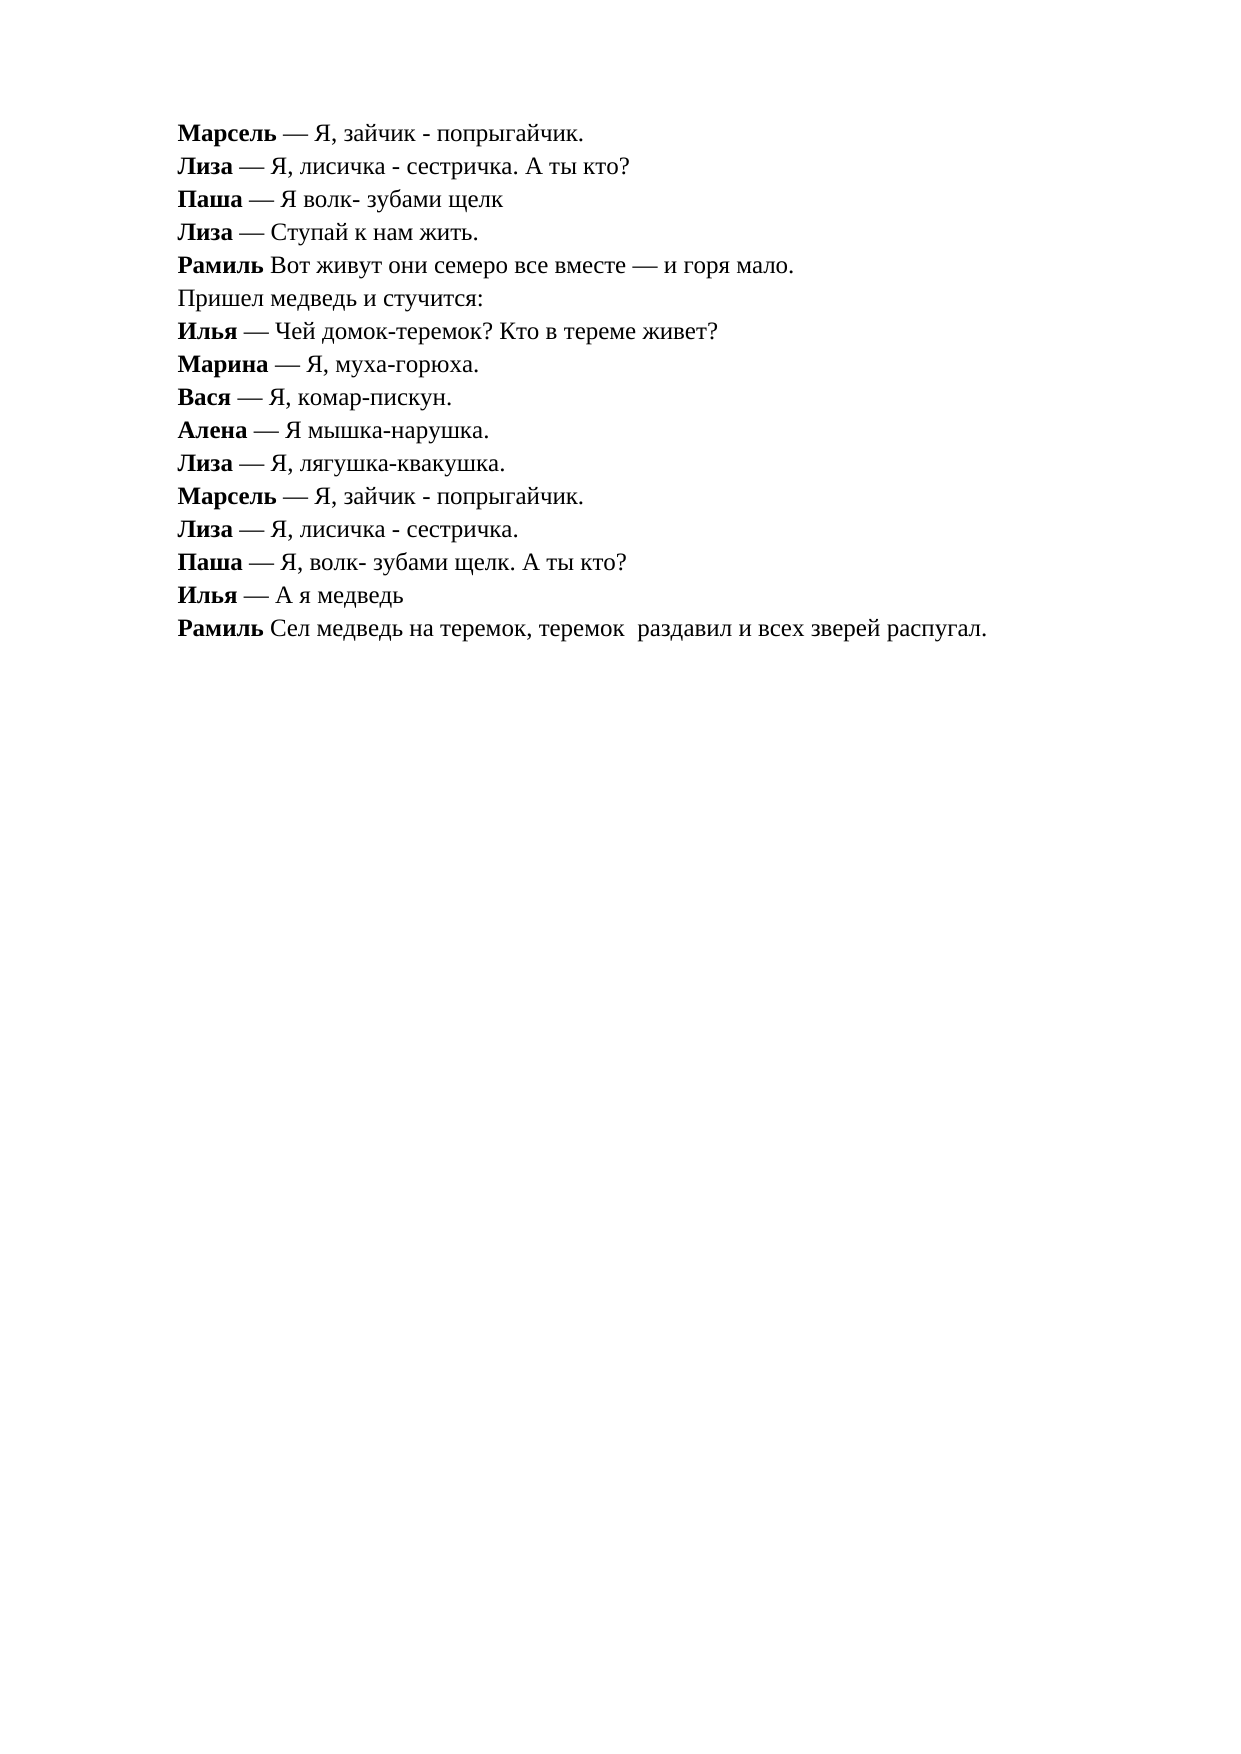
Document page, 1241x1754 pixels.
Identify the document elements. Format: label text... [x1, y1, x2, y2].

text Лиза — Я, лисичка - сестричка. [177, 514, 1152, 543]
text Марсель — Я, зайчик - попрыгайчик. [177, 481, 1152, 510]
text Марсель — Я, зайчик - попрыгайчик. [177, 118, 1152, 147]
text Лиза — Я, лисичка - сестричка. А ты кто? [177, 151, 1152, 180]
text Вася — Я, комар-пискун. [177, 382, 1152, 411]
text Лиза — Я, лягушка-квакушка. [177, 448, 1152, 477]
text Паша — Я волк- зубами щелк [177, 184, 1152, 213]
text Лиза — Ступай к нам жить. [177, 217, 1152, 246]
text Илья — А я медведь [177, 580, 1152, 609]
text Рамиль Сел медведь на теремок, теремок раздавил и всех зверей распугал. [177, 613, 1152, 642]
text Алена — Я мышка-нарушка. [177, 415, 1152, 444]
text Паша — Я, волк- зубами щелк. А ты кто? [177, 547, 1152, 576]
text Рамиль Вот живут они семеро все вместе — и горя мало. [177, 250, 1152, 279]
text Марина — Я, муха-горюха. [177, 349, 1152, 378]
text Пришел медведь и стучится: [177, 283, 1152, 312]
text Илья — Чей домок-теремок? Кто в тереме живет? [177, 316, 1152, 345]
